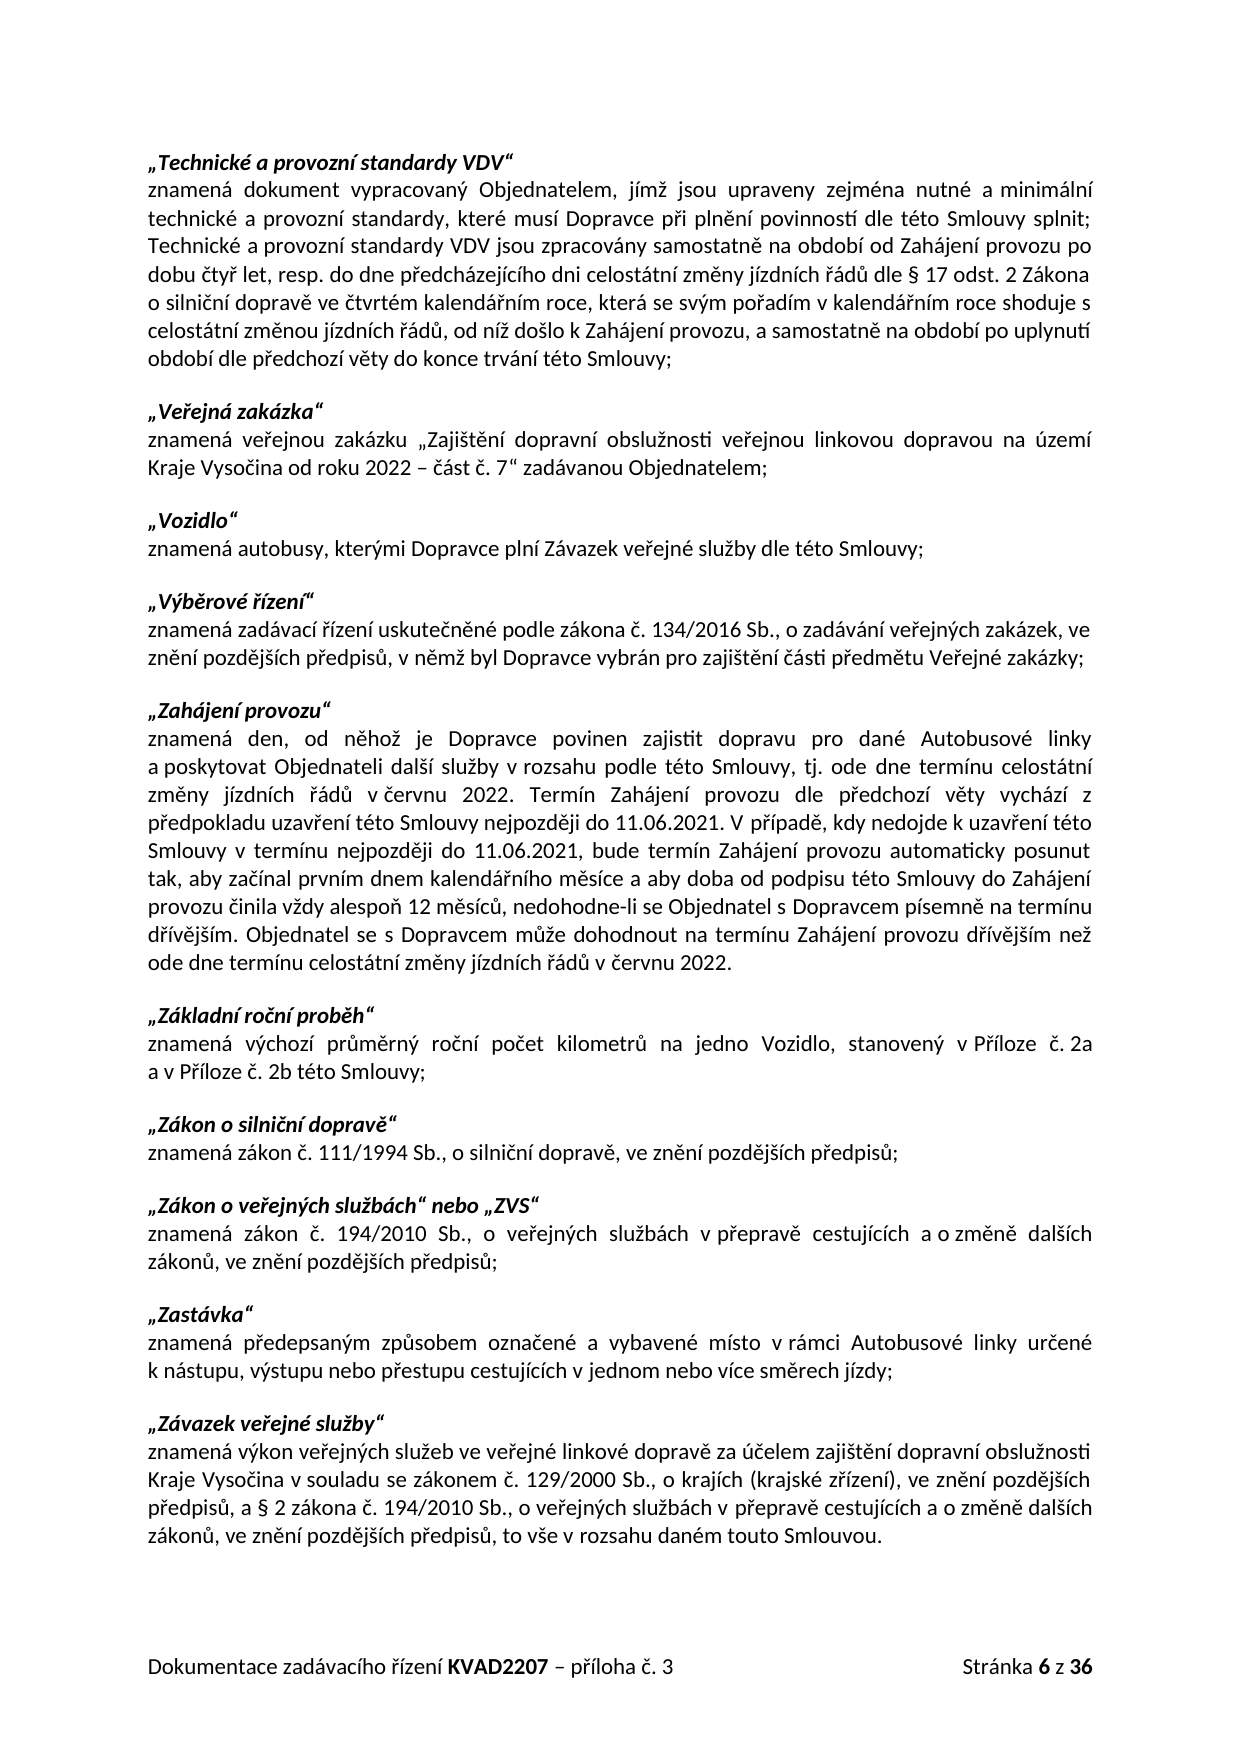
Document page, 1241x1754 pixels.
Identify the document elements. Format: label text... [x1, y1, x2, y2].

text „Výběrové řízení“ [148, 587, 1093, 615]
text „Zastávka“ [148, 1300, 1093, 1328]
text „Vozidlo“ [148, 506, 1093, 534]
text znamená den, od něhož je Dopravce povinen zajistit dopravu pro dané Autobusové linky a poskytovat Objednateli další služby v rozsahu podle této Smlouvy, tj. ode dne termínu celostátní změny jízdních řádů v červnu 2022. Termín Zahájení provozu dle předchozí věty vychází z předpokladu uzavření této Smlouvy nejpozději do 11.06.2021. V případě, kdy nedojde k uzavření této Smlouvy v termínu nejpozději do 11.06.2021, bude termín Zahájení provozu automaticky posunut tak, aby začínal prvním dnem kalendářního měsíce a aby doba od podpisu této Smlouvy do Zahájení provozu činila vždy alespoň 12 měsíců, nedohodne-li se Objednatel s Dopravcem písemně na termínu dřívějším. Objednatel se s Dopravcem může dohodnout na termínu Zahájení provozu dřívějším než ode dne termínu celostátní změny jízdních řádů v červnu 2022. [148, 724, 1093, 976]
text „Technické a provozní standardy VDV“ [148, 148, 1093, 176]
text znamená zákon č. 111/1994 Sb., o silniční dopravě, ve znění pozdějších předpisů; [148, 1138, 1093, 1166]
text znamená veřejnou zakázku „Zajištění dopravní obslužnosti veřejnou linkovou dopravou na území Kraje Vysočina od roku 2022 – část č. 7“ zadávanou Objednatelem; [148, 425, 1093, 481]
text znamená autobusy, kterými Dopravce plní Závazek veřejné služby dle této Smlouvy; [148, 534, 1093, 562]
text znamená zákon č. 194/2010 Sb., o veřejných službách v přepravě cestujících a o změně dalších zákonů, ve znění pozdějších předpisů; [148, 1219, 1093, 1275]
text znamená předepsaným způsobem označené a vybavené místo v rámci Autobusové linky určené k nástupu, výstupu nebo přestupu cestujících v jednom nebo více směrech jízdy; [148, 1328, 1093, 1384]
text znamená dokument vypracovaný Objednatelem, jímž jsou upraveny zejména nutné a minimální technické a provozní standardy, které musí Dopravce při plnění povinností dle této Smlouvy splnit; Technické a provozní standardy VDV jsou zpracovány samostatně na období od Zahájení provozu po dobu čtyř let, resp. do dne předcházejícího dni celostátní změny jízdních řádů dle § 17 odst. 2 Zákona o silniční dopravě ve čtvrtém kalendářním roce, která se svým pořadím v kalendářním roce shoduje s celostátní změnou jízdních řádů, od níž došlo k Zahájení provozu, a samostatně na období po uplynutí období dle předchozí věty do konce trvání této Smlouvy; [148, 176, 1093, 372]
text „Veřejná zakázka“ [148, 397, 1093, 425]
text „Závazek veřejné služby“ [148, 1409, 1093, 1437]
text znamená zadávací řízení uskutečněné podle zákona č. 134/2016 Sb., o zadávání veřejných zakázek, ve znění pozdějších předpisů, v němž byl Dopravce vybrán pro zajištění části předmětu Veřejné zakázky; [148, 615, 1093, 671]
text „Zákon o silniční dopravě“ [148, 1110, 1093, 1138]
text znamená výkon veřejných služeb ve veřejné linkové dopravě za účelem zajištění dopravní obslužnosti Kraje Vysočina v souladu se zákonem č. 129/2000 Sb., o krajích (krajské zřízení), ve znění pozdějších předpisů, a § 2 zákona č. 194/2010 Sb., o veřejných službách v přepravě cestujících a o změně dalších zákonů, ve znění pozdějších předpisů, to vše v rozsahu daném touto Smlouvou. [148, 1437, 1093, 1549]
text znamená výchozí průměrný roční počet kilometrů na jedno Vozidlo, stanovený v Příloze č. 2a a v Příloze č. 2b této Smlouvy; [148, 1029, 1093, 1085]
text „Zahájení provozu“ [148, 696, 1093, 724]
text „Základní roční proběh“ [148, 1001, 1093, 1029]
text „Zákon o veřejných službách“ nebo „ZVS“ [148, 1191, 1093, 1219]
